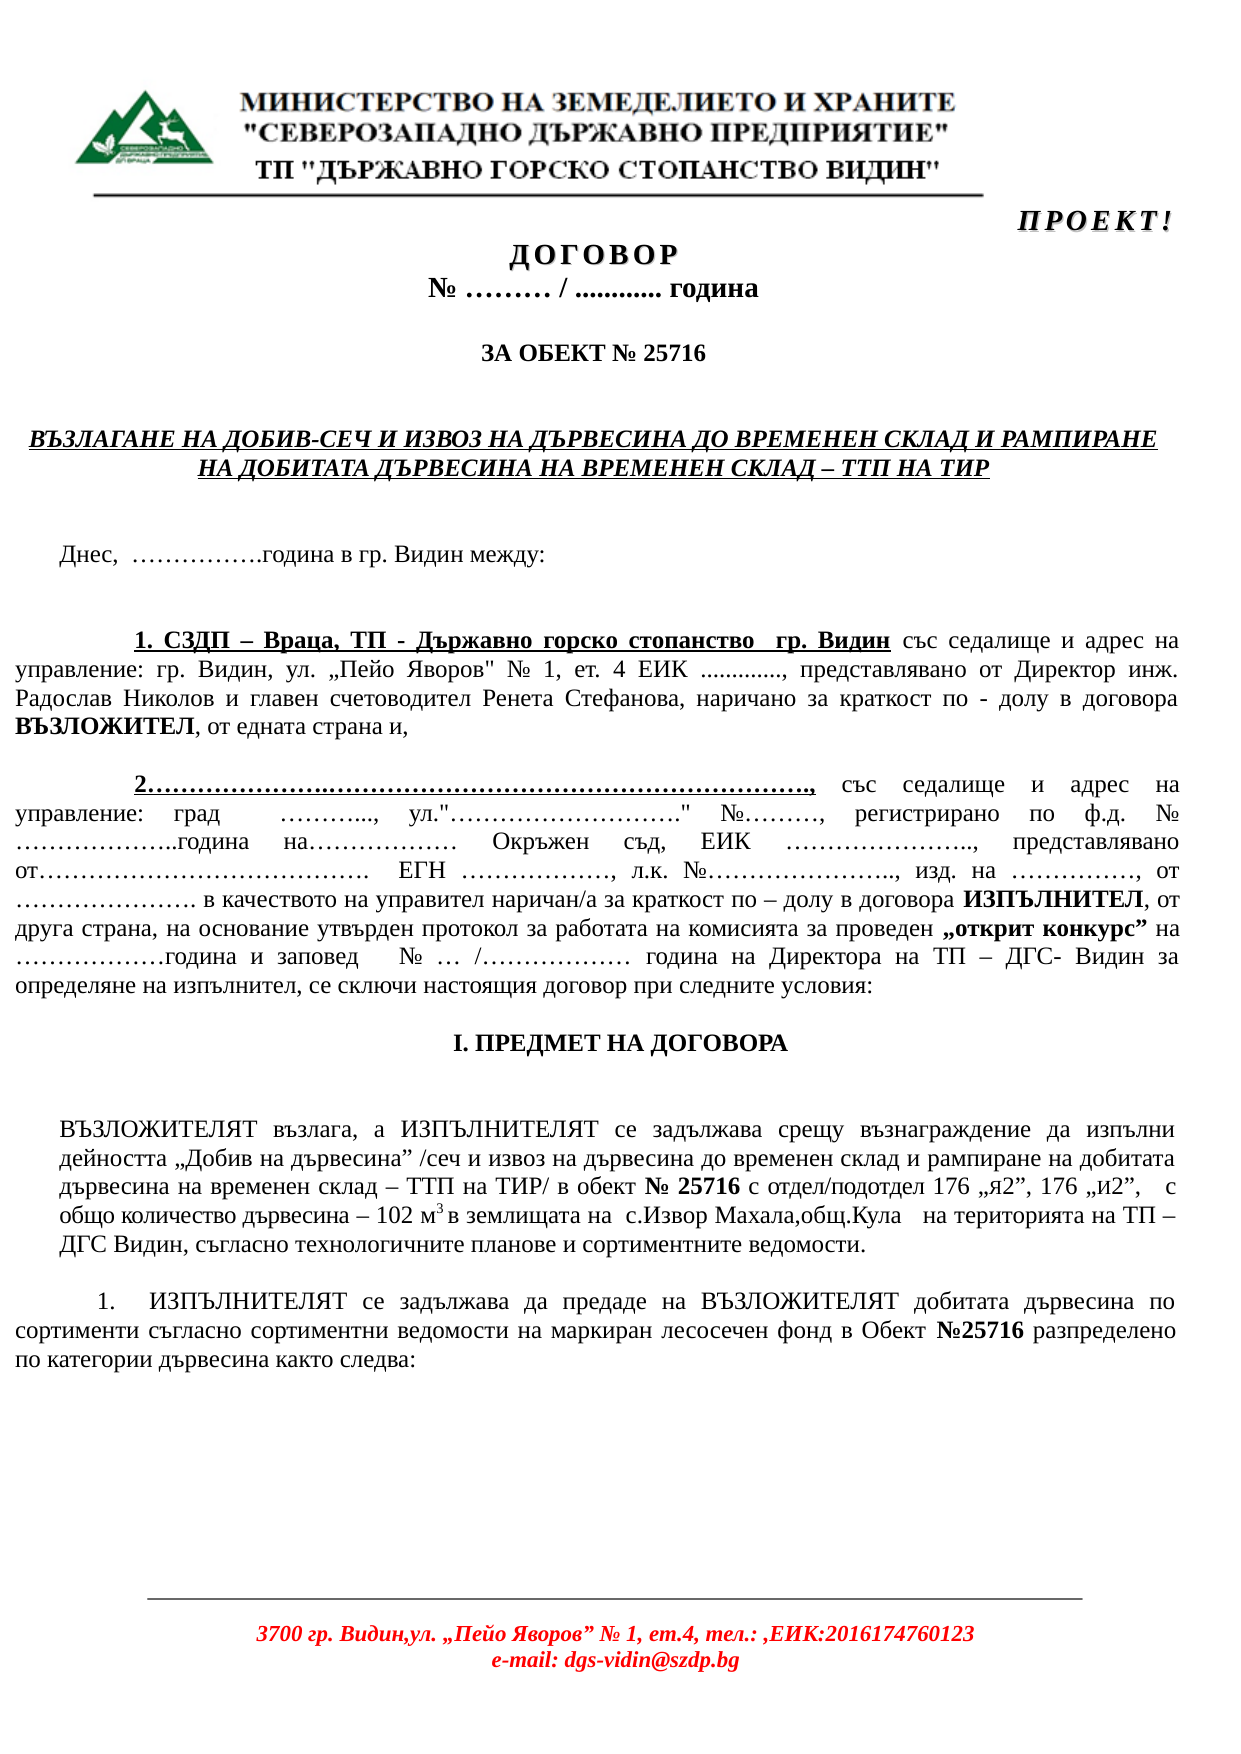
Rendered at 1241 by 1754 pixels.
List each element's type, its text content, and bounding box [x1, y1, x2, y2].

title ПРОЕКТ! [59, 203, 1172, 237]
subtitle І. ПРЕДМЕТ НА ДОГОВОРА [15, 1028, 1226, 1056]
text ЗА ОБЕКТ № 25716 [15, 338, 1172, 366]
picture [143, 1591, 1088, 1607]
text ВЪЗЛОЖИТЕЛЯТ възлага, а ИЗПЪЛНИТЕЛЯТ се задължава срещу възнаграждение да изпълни дейността „Добив на дървесина” /сеч и извоз на дървесина до временен склад и рампиране на добитата дървесина на временен склад – ТТП на ТИР/ в обект № 25716 с отдел/подотдел 176 „я2”, 176 „и2”, с общо количество дървесина – 102 м3 в землищата на с.Извор Махала,общ.Кула на територията на ТП – ДГС Видин, съгласно технологичните планове и сортиментните ведомости. [59, 1114, 1176, 1258]
text ДОГОВОР [15, 237, 1172, 271]
text № ……… / ............ година [15, 271, 1172, 304]
text Днес, …………….година в гр. Видин между: [15, 539, 1172, 568]
list ИЗПЪЛНИТЕЛЯТ се задължава да предаде на ВЪЗЛОЖИТЕЛЯТ добитата дървесина по сортименти съгласно сортиментни ведомости на маркиран лесосечен фонд в Обект №25716 разпределено по категории дървесина както следва: [15, 1286, 1176, 1373]
picture [59, 66, 1003, 204]
text ВЪЗЛАГАНЕ НА ДОБИВ-СЕЧ И ИЗВОЗ НА ДЪРВЕСИНА ДО ВРЕМЕНЕН СКЛАД И РАМПИРАНЕ НА ДОБИТАТА ДЪРВЕСИНА НА ВРЕМЕНЕН СКЛАД – ТТП НА ТИР [15, 424, 1172, 481]
text 2………………….…………………………………………………., със седалище и адрес на управление: град ………..., ул."………………………." №………, регистрирано по ф.д. №………………..година на……………… Окръжен съд, ЕИК ………………….., представлявано от…………………………………. ЕГН ………………, л.к. №………………….., изд. на ……………, от …………………. в качеството на управител наричан/а за краткост по – долу в договора ИЗПЪЛНИТЕЛ, от друга страна, на основание утвърден протокол за работата на комисията за проведен „открит конкурс” на ………………година и заповед № … /……………… година на Директора на ТП – ДГС- Видин за определяне на изпълнител, се сключи настоящия договор при следните условия: [15, 769, 1180, 999]
text 1. СЗДП – Враца, ТП - Държавно горско стопанство гр. Видин със седалище и адрес на управление: гр. Видин, ул. „Пейо Яворов" № 1, ет. 4 ЕИК ............., представлявано от Директор инж. Радослав Николов и главен счетоводител Ренета Стефанова, наричано за краткост по - долу в договора ВЪЗЛОЖИТЕЛ, от едната страна и, [15, 625, 1180, 740]
